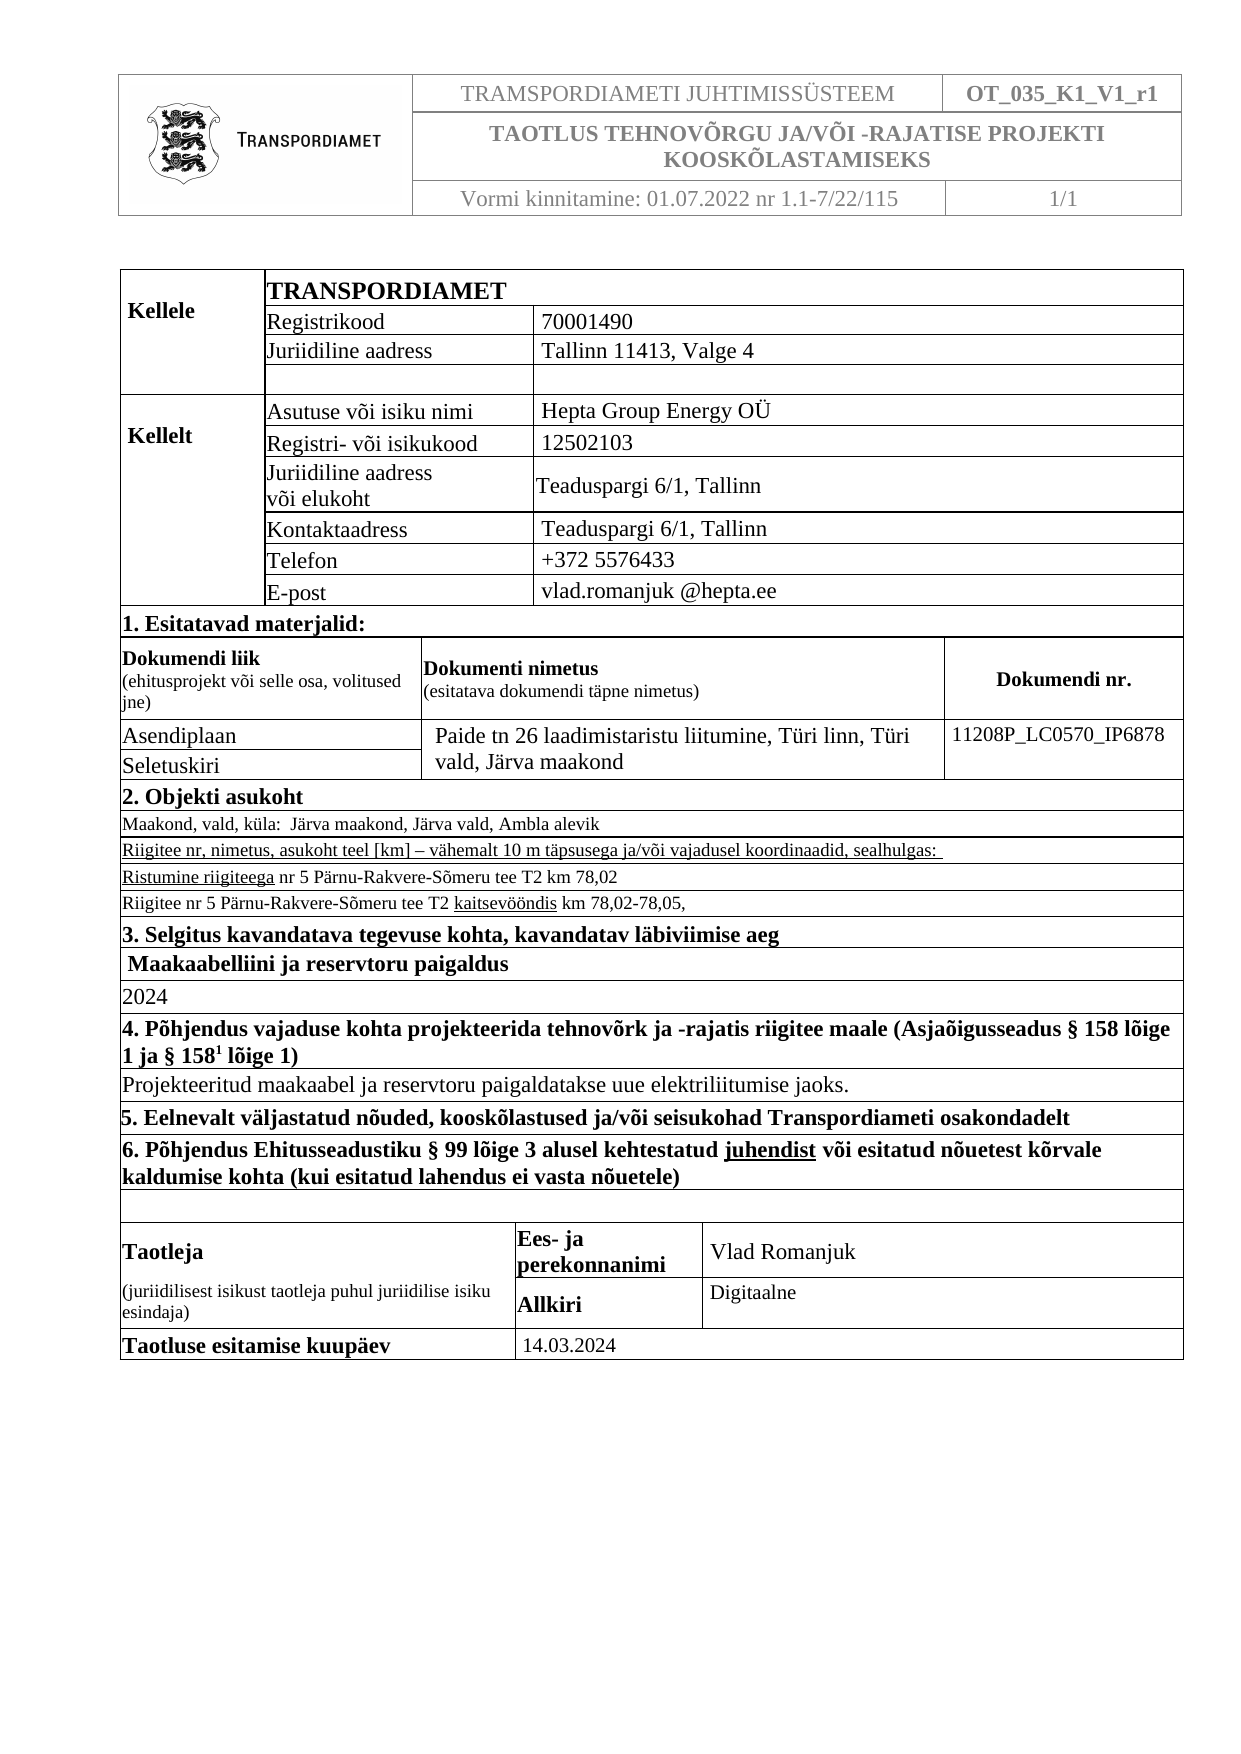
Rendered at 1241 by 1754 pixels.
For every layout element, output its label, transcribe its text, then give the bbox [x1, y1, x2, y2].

table_cell Ristumine riigiteega nr 5 Pärnu-Rakvere-Sõmeru tee T2 km 78,02 [121, 864, 1183, 889]
table_cell Hepta Group Energy OÜ [534, 395, 1183, 425]
table_cell Asutuse või isiku nimi [266, 395, 533, 425]
table_cell Maakond, vald, küla: Järva maakond, Järva vald, Ambla alevik [121, 811, 1183, 836]
table_cell Tallinn 11413, Valge 4 [534, 335, 1183, 364]
table_cell [121, 1190, 1183, 1222]
table_cell Telefon [266, 544, 533, 574]
table_cell Registrikood [266, 306, 533, 334]
table_cell 14.03.2024 [516, 1329, 1183, 1359]
table_cell 2. Objekti asukoht [121, 780, 1183, 810]
table_cell 1. Esitatavad materjalid: [121, 606, 1183, 636]
table_cell Projekteeritud maakaabel ja reservtoru paigaldatakse uue elektriliitumise jaoks. [121, 1069, 1183, 1101]
table_header TRANSPORDIAMET [266, 270, 1183, 304]
table_cell (juriidilisest isikust taotleja puhul juriidilise isiku esindaja) [121, 1277, 515, 1328]
table_cell Juriidiline aadress või elukoht [266, 457, 533, 511]
table_cell Seletuskiri [121, 750, 421, 778]
table_cell Riigitee nr 5 Pärnu-Rakvere-Sõmeru tee T2 kaitsevööndis km 78,02-78,05, [121, 891, 1183, 916]
table_cell 3. Selgitus kavandatava tegevuse kohta, kavandatav läbiviimise aeg [121, 917, 1183, 947]
table_cell Riigitee nr, nimetus, asukoht teel [km] – vähemalt 10 m täpsusega ja/või vajadusel koordinaadid, sealhulgas: [121, 838, 1183, 863]
table_cell Vlad Romanjuk [703, 1223, 1183, 1277]
table_cell Maakaabelliini ja reservtoru paigaldus [121, 948, 1183, 980]
table_cell +372 5576433 [534, 544, 1183, 574]
table_cell Juriidiline aadress [266, 335, 533, 364]
picture [129, 85, 402, 204]
table_cell Kellelt [121, 395, 264, 605]
table_cell 12502103 [534, 426, 1183, 456]
table_cell E-post [266, 575, 533, 605]
table_cell Kontaktaadress [266, 513, 533, 543]
table_cell 6. Põhjendus Ehitusseadustiku § 99 lõige 3 alusel kehtestatud juhendist või esitatud nõuetest kõrvale kaldumise kohta (kui esitatud lahendus ei vasta nõuetele) [121, 1135, 1183, 1189]
table_cell 11208P_LC0570_IP6878 [945, 720, 1183, 778]
table_cell Paide tn 26 laadimistaristu liitumine, Türi linn, Türi vald, Järva maakond [422, 720, 944, 778]
table_cell 4. Põhjendus vajaduse kohta projekteerida tehnovõrk ja -rajatis riigitee maale (Asjaõigusseadus § 158 lõige 1 ja § 1581 lõige 1) [121, 1014, 1183, 1068]
table_cell Dokumenti nimetus (esitatava dokumendi täpne nimetus) [422, 638, 944, 719]
table_cell Taotluse esitamise kuupäev [121, 1329, 515, 1359]
table_cell Teaduspargi 6/1, Tallinn [534, 457, 1183, 511]
table_cell 5. Eelnevalt väljastatud nõuded, kooskõlastused ja/või seisukohad Transpordiameti osakondadelt [121, 1102, 1183, 1134]
table_header Kellele [121, 270, 264, 393]
table_cell Allkiri [516, 1278, 702, 1328]
table_cell Digitaalne [703, 1278, 1183, 1328]
table_cell 2024 [121, 981, 1183, 1013]
table_cell [266, 365, 533, 393]
table_cell Taotleja [121, 1223, 515, 1277]
table_cell 70001490 [534, 306, 1183, 334]
table_cell Dokumendi nr. [945, 638, 1183, 719]
table_cell Dokumendi liik (ehitusprojekt või selle osa, volitused jne) [121, 638, 421, 719]
table_cell vlad.romanjuk @hepta.ee [534, 575, 1183, 605]
table_cell [534, 365, 1183, 393]
table_cell Registri- või isikukood [266, 426, 533, 456]
table_cell Asendiplaan [121, 720, 421, 749]
table_cell Ees- ja perekonnanimi [516, 1223, 702, 1277]
table_cell Teaduspargi 6/1, Tallinn [534, 513, 1183, 543]
